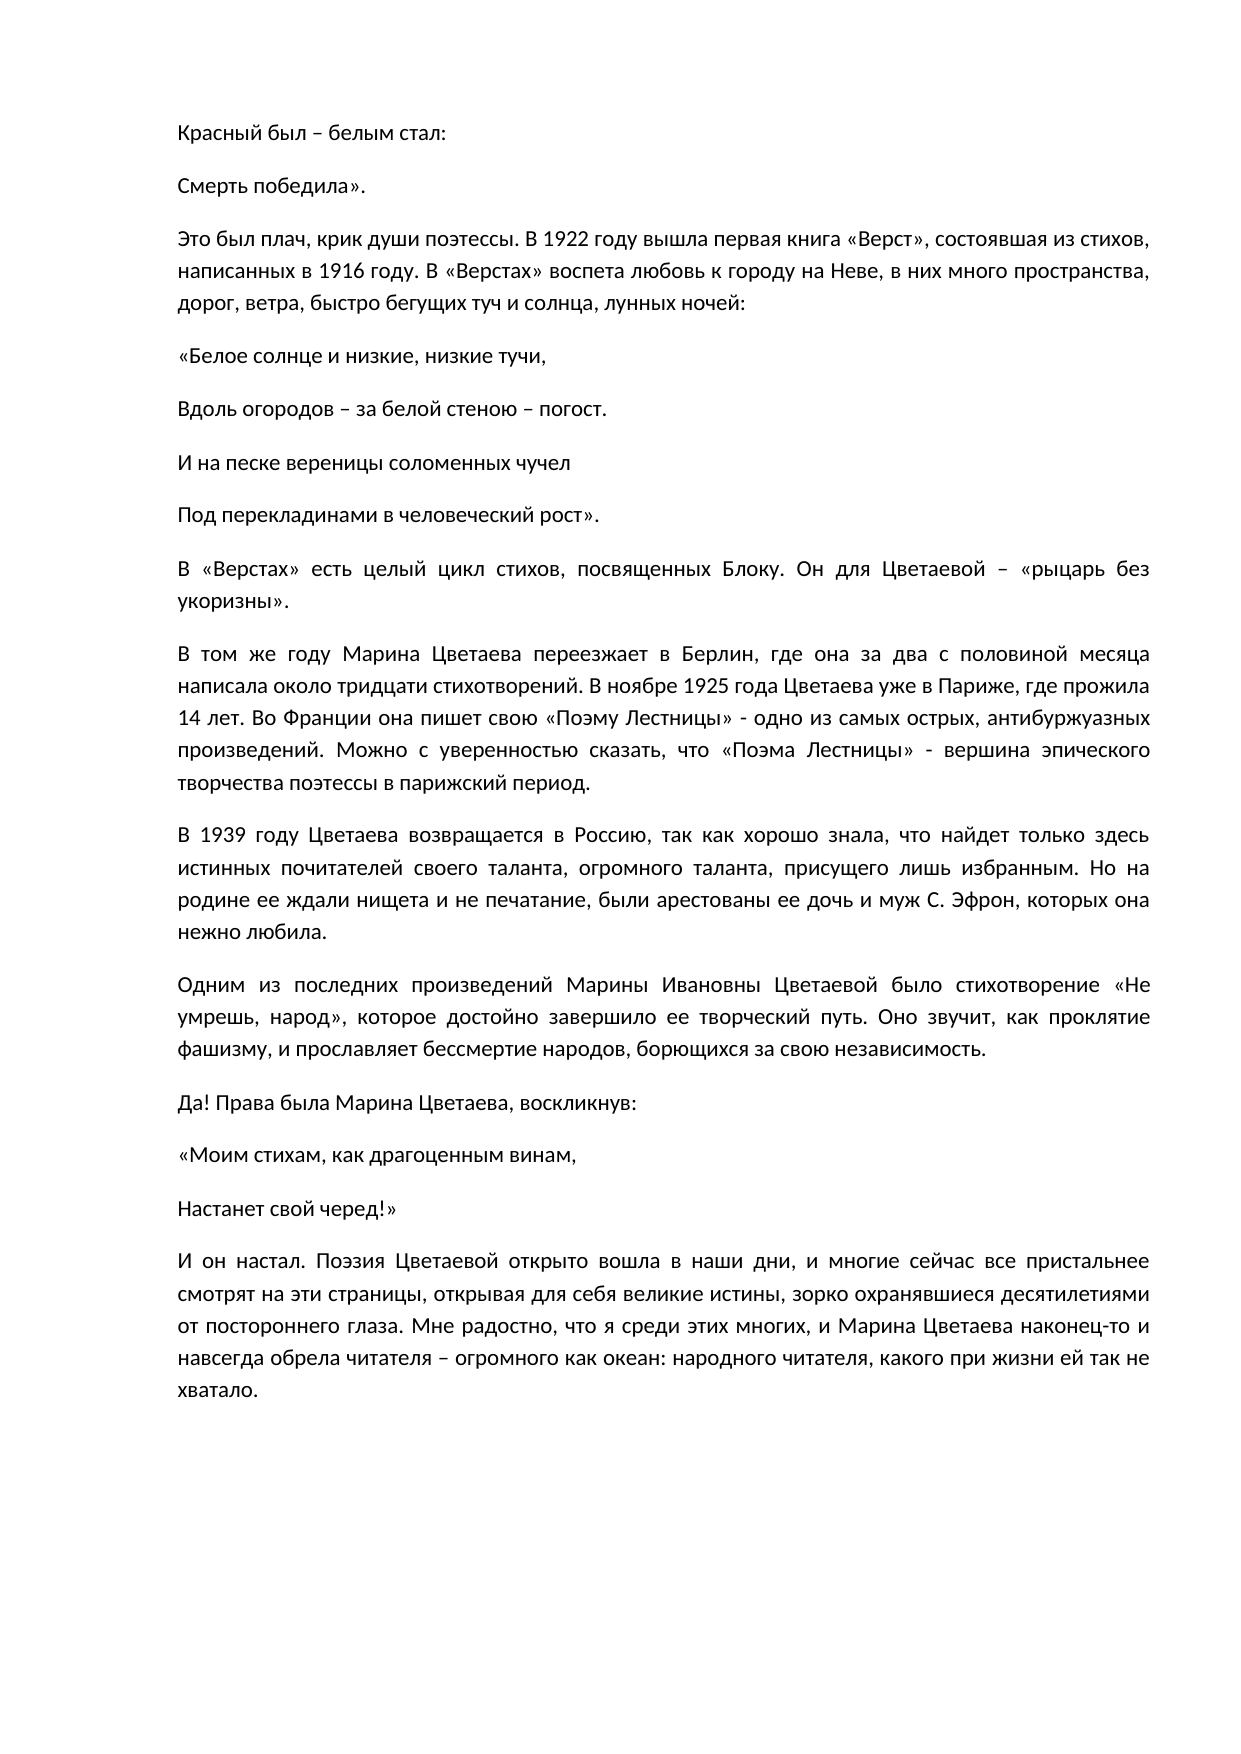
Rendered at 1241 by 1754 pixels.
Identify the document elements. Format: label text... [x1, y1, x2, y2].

text И он настал. Поэзия Цветаевой открыто вошла в наши дни, и многие сейчас все пристальнее смотрят на эти страницы, открывая для себя великие истины, зорко охранявшиеся десятилетиями от постороннего глаза. Мне радостно, что я среди этих многих, и Марина Цветаева наконец-то и навсегда обрела читателя – огромного как океан: народного читателя, какого при жизни ей так не хватало. [177, 1247, 1152, 1403]
text Под перекладинами в человеческий рост». [177, 501, 1152, 529]
text «Моим стихам, как драгоценным винам, [177, 1141, 1152, 1169]
text Смерть победила». [177, 171, 1152, 199]
text В том же году Марина Цветаева переезжает в Берлин, где она за два с половиной месяца написала около тридцати стихотворений. В ноябре 1925 года Цветаева уже в Париже, где прожила 14 лет. Во Франции она пишет свою «Поэму Лестницы» - одно из самых острых, антибуржуазных произведений. Можно с уверенностью сказать, что «Поэма Лестницы» - вершина эпического творчества поэтессы в парижский период. [177, 639, 1152, 796]
text Да! Права была Марина Цветаева, воскликнув: [177, 1088, 1152, 1116]
text Одним из последних произведений Марины Ивановны Цветаевой было стихотворение «Не умрешь, народ», которое достойно завершило ее творческий путь. Оно звучит, как проклятие фашизму, и прославляет бессмертие народов, борющихся за свою независимость. [177, 970, 1152, 1063]
text В 1939 году Цветаева возвращается в Россию, так как хорошо знала, что найдет только здесь истинных почитателей своего таланта, огромного таланта, присущего лишь избранным. Но на родине ее ждали нищета и не печатание, были арестованы ее дочь и муж С. Эфрон, которых она нежно любила. [177, 821, 1152, 945]
text Это был плач, крик души поэтессы. В 1922 году вышла первая книга «Верст», состоявшая из стихов, написанных в 1916 году. В «Верстах» воспета любовь к городу на Неве, в них много пространства, дорог, ветра, быстро бегущих туч и солнца, лунных ночей: [177, 224, 1152, 317]
text Вдоль огородов – за белой стеною – погост. [177, 394, 1152, 423]
text В «Верстах» есть целый цикл стихов, посвященных Блоку. Он для Цветаевой – «рыцарь без укоризны». [177, 554, 1152, 614]
text И на песке вереницы соломенных чучел [177, 448, 1152, 476]
text «Белое солнце и низкие, низкие тучи, [177, 342, 1152, 369]
text Настанет свой черед!» [177, 1194, 1152, 1222]
text Красный был – белым стал: [177, 118, 1152, 146]
